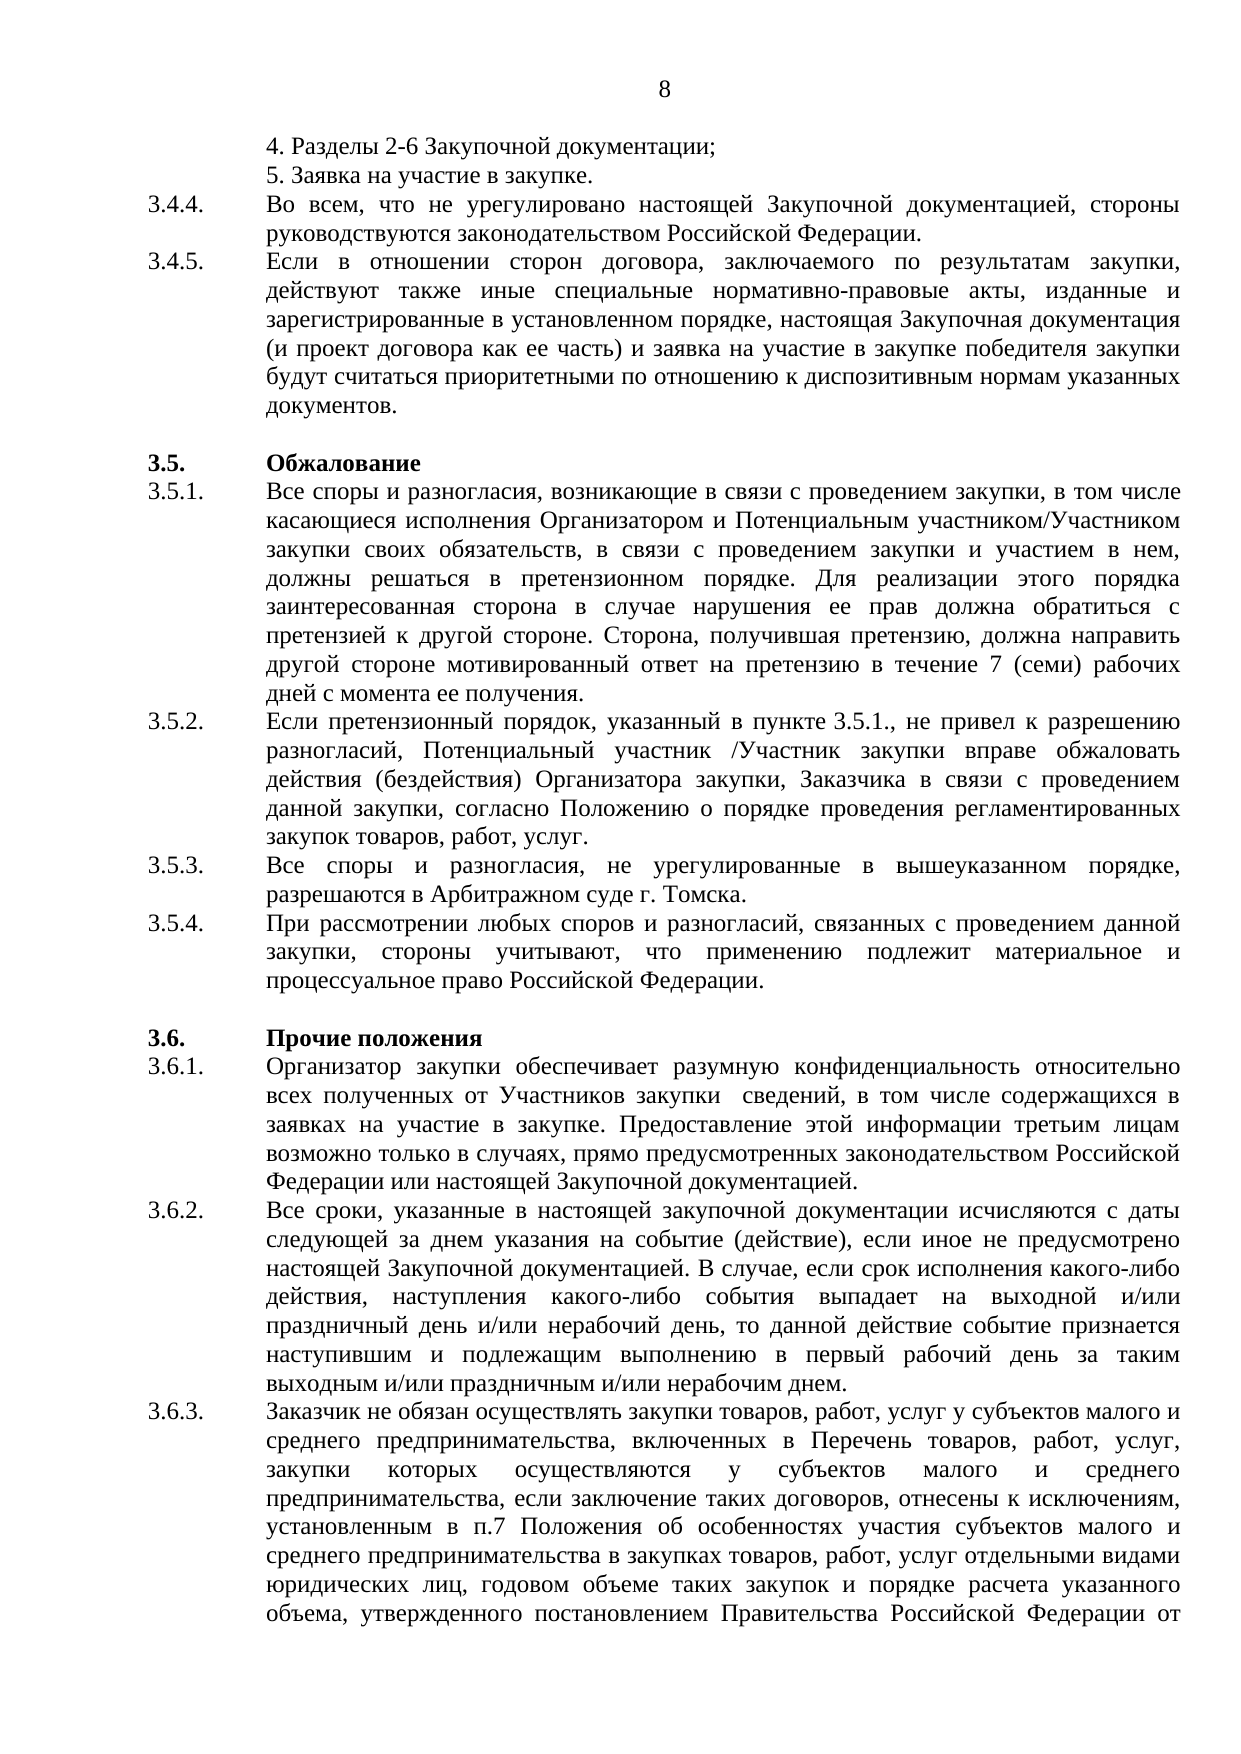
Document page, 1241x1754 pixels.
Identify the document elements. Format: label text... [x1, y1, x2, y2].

list Все споры и разногласия, не урегулированные в вышеуказанном порядке, разрешаются в Арбитражном суде г. Томска. [148, 850, 1181, 908]
list 4. Разделы 2-6 Закупочной документации; [266, 131, 1181, 160]
list Если в отношении сторон договора, заключаемого по результатам закупки, действуют также иные специальные нормативно-правовые акты, изданные и зарегистрированные в установленном порядке, настоящая Закупочная документация (и проект договора как ее часть) и заявка на участие в закупке победителя закупки будут считаться приоритетными по отношению к диспозитивным нормам указанных документов. [148, 246, 1181, 419]
list Во всем, что не урегулировано настоящей Закупочной документацией, стороны руководствуются законодательством Российской Федерации. [148, 189, 1181, 246]
list Организатор закупки обеспечивает разумную конфиденциальность относительно всех полученных от Участников закупки сведений, в том числе содержащихся в заявках на участие в закупке. Предоставление этой информации третьим лицам возможно только в случаях, прямо предусмотренных законодательством Российской Федерации или настоящей Закупочной документацией. [148, 1051, 1181, 1195]
list Все споры и разногласия, возникающие в связи с проведением закупки, в том числе касающиеся исполнения Организатором и Потенциальным участником/Участником закупки своих обязательств, в связи с проведением закупки и участием в нем, должны решаться в претензионном порядке. Для реализации этого порядка заинтересованная сторона в случае нарушения ее прав должна обратиться с претензией к другой стороне. Сторона, получившая претензию, должна направить другой стороне мотивированный ответ на претензию в течение 7 (семи) рабочих дней с момента ее получения. [148, 476, 1181, 706]
list Прочие положения [148, 1023, 1181, 1051]
list Обжалование [148, 448, 1181, 476]
list 5. Заявка на участие в закупке. [266, 160, 1181, 189]
list При рассмотрении любых споров и разногласий, связанных с проведением данной закупки, стороны учитывают, что применению подлежит материальное и процессуальное право Российской Федерации. [148, 908, 1181, 994]
list Все сроки, указанные в настоящей закупочной документации исчисляются с даты следующей за днем указания на событие (действие), если иное не предусмотрено настоящей Закупочной документацией. В случае, если срок исполнения какого-либо действия, наступления какого-либо события выпадает на выходной и/или праздничный день и/или нерабочий день, то данной действие событие признается наступившим и подлежащим выполнению в первый рабочий день за таким выходным и/или праздничным и/или нерабочим днем. [148, 1195, 1181, 1396]
list Если претензионный порядок, указанный в пункте 3.5.1., не привел к разрешению разногласий, Потенциальный участник /Участник закупки вправе обжаловать действия (бездействия) Организатора закупки, Заказчика в связи с проведением данной закупки, согласно Положению о порядке проведения регламентированных закупок товаров, работ, услуг. [148, 706, 1181, 850]
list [148, 1396, 1181, 1626]
